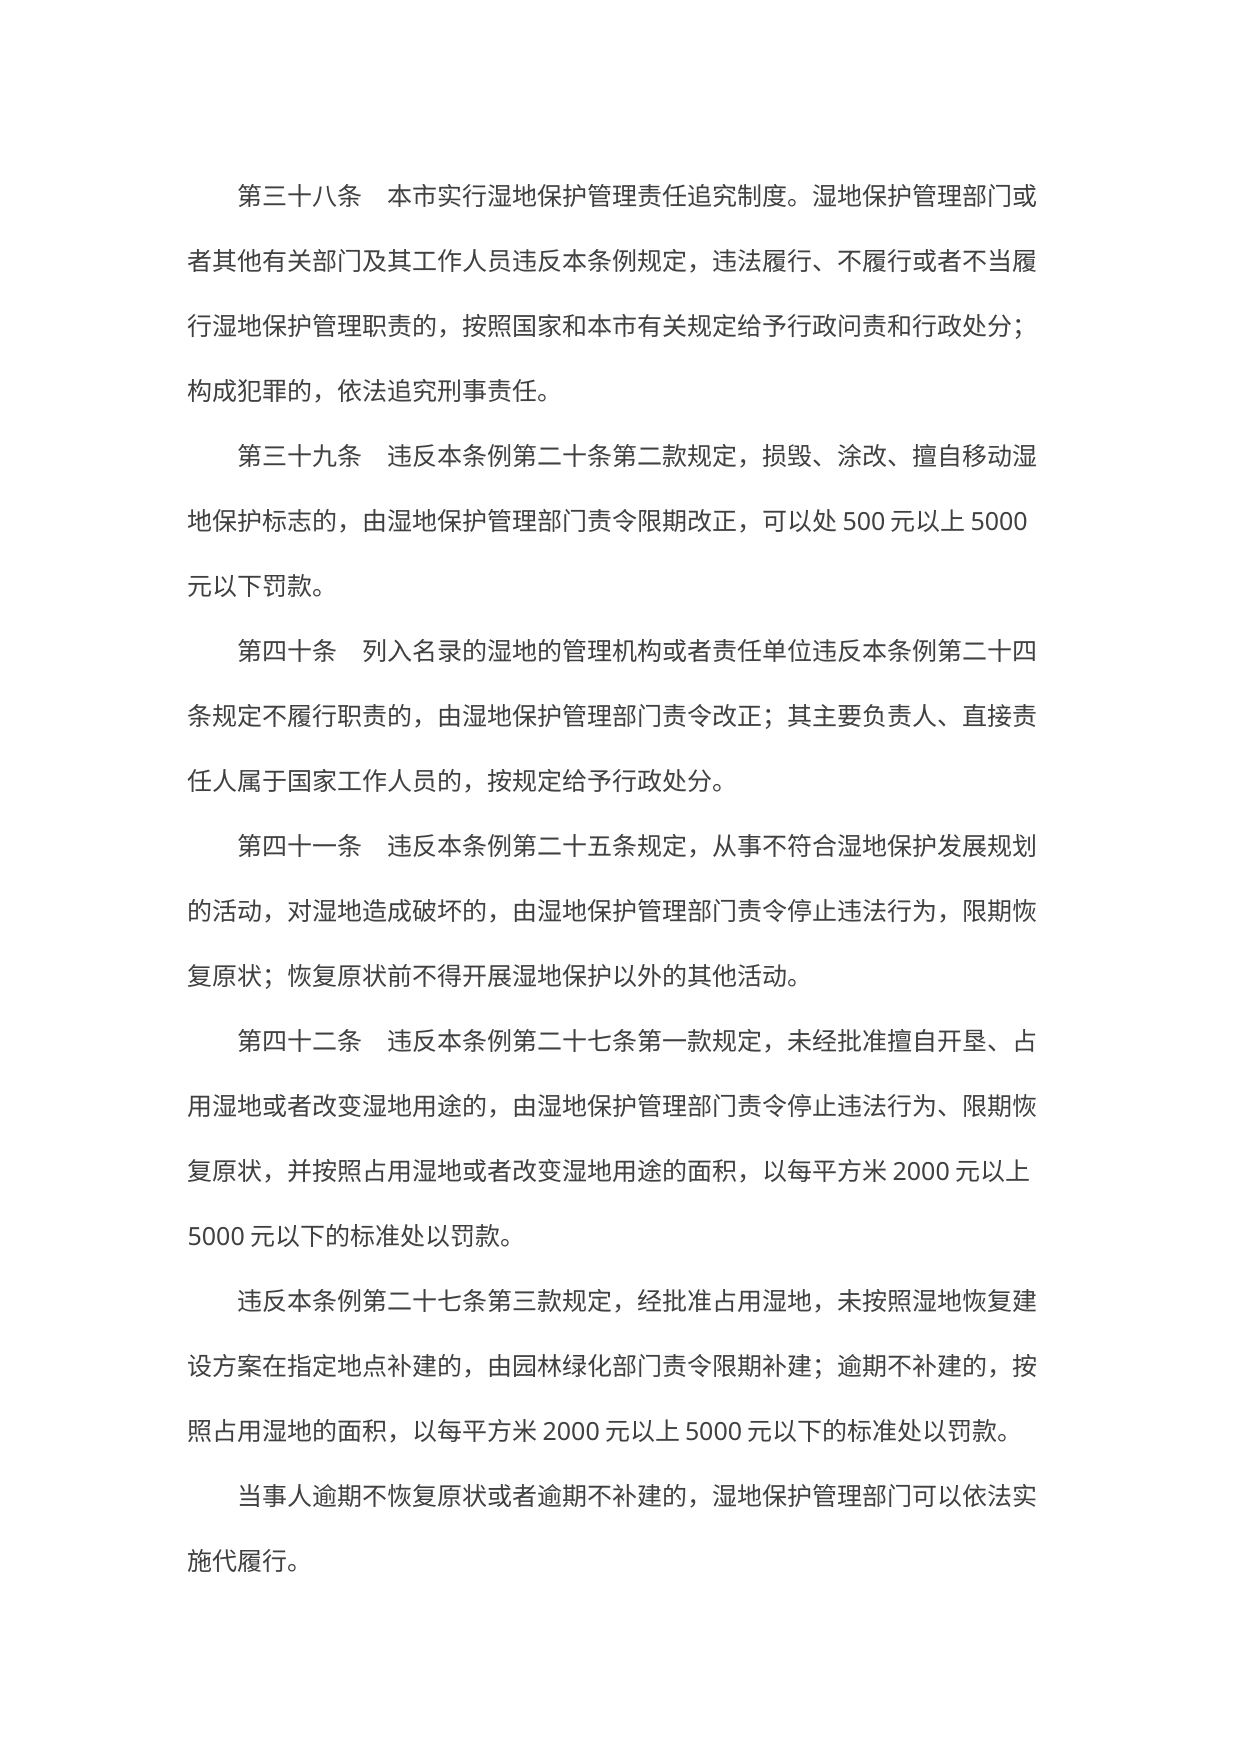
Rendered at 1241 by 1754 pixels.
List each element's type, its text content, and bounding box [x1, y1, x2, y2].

text 第四十二条 违反本条例第二十七条第一款规定，未经批准擅自开垦、占用湿地或者改变湿地用途的，由湿地保护管理部门责令停止违法行为、限期恢复原状，并按照占用湿地或者改变湿地用途的面积，以每平方米2000元以上5000元以下的标准处以罚款。 [187, 1007, 1053, 1267]
text 第四十条 列入名录的湿地的管理机构或者责任单位违反本条例第二十四条规定不履行职责的，由湿地保护管理部门责令改正；其主要负责人、直接责任人属于国家工作人员的，按规定给予行政处分。 [187, 617, 1053, 812]
text 第三十九条 违反本条例第二十条第二款规定，损毁、涂改、擅自移动湿地保护标志的，由湿地保护管理部门责令限期改正，可以处500元以上5000元以下罚款。 [187, 422, 1053, 617]
text 第三十八条 本市实行湿地保护管理责任追究制度。湿地保护管理部门或者其他有关部门及其工作人员违反本条例规定，违法履行、不履行或者不当履行湿地保护管理职责的，按照国家和本市有关规定给予行政问责和行政处分；构成犯罪的，依法追究刑事责任。 [187, 162, 1053, 422]
text 第四十一条 违反本条例第二十五条规定，从事不符合湿地保护发展规划的活动，对湿地造成破坏的，由湿地保护管理部门责令停止违法行为，限期恢复原状；恢复原状前不得开展湿地保护以外的其他活动。 [187, 812, 1053, 1007]
text 当事人逾期不恢复原状或者逾期不补建的，湿地保护管理部门可以依法实施代履行。 [187, 1462, 1053, 1592]
text 违反本条例第二十七条第三款规定，经批准占用湿地，未按照湿地恢复建设方案在指定地点补建的，由园林绿化部门责令限期补建；逾期不补建的，按照占用湿地的面积，以每平方米2000元以上5000元以下的标准处以罚款。 [187, 1267, 1053, 1462]
